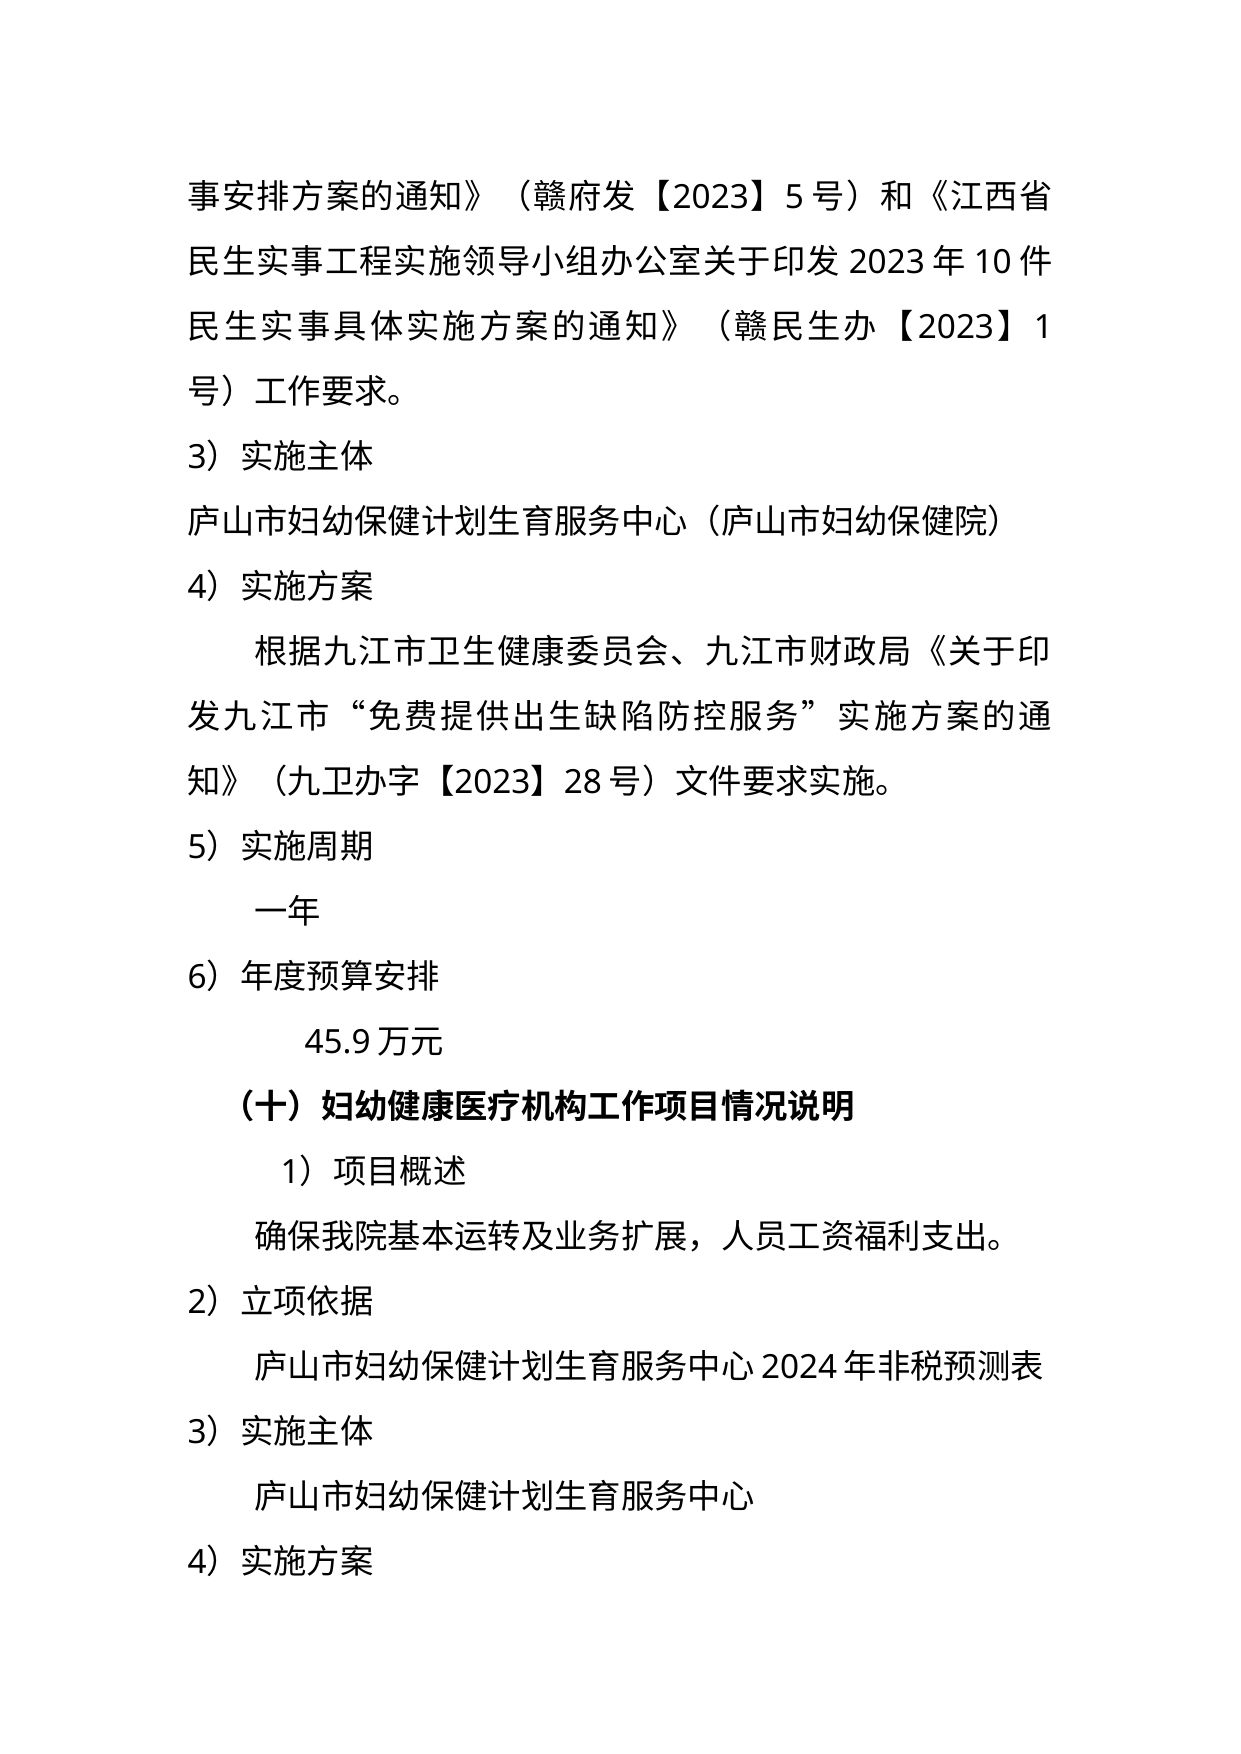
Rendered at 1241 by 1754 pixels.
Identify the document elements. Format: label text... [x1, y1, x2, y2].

text （十）妇幼健康医疗机构工作项目情况说明 [187, 1072, 1053, 1137]
list 庐山市妇幼保健计划生育服务中心2024年非税预测表 [187, 1332, 1053, 1397]
list 实施主体 [187, 422, 1053, 487]
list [187, 162, 1053, 422]
text 1）项目概述 [187, 1137, 1053, 1202]
list 庐山市妇幼保健计划生育服务中心（庐山市妇幼保健院） [187, 487, 1053, 552]
list 实施周期 [187, 812, 1053, 877]
list 根据九江市卫生健康委员会、九江市财政局《关于印发九江市“免费提供出生缺陷防控服务”实施方案的通知》（九卫办字【2023】28号）文件要求实施。 [187, 617, 1053, 812]
list 实施方案 [187, 552, 1053, 617]
list 一年 [187, 877, 1053, 942]
list 45.9万元 [304, 1007, 1053, 1072]
list 立项依据 [187, 1267, 1053, 1332]
list 庐山市妇幼保健计划生育服务中心 [187, 1462, 1053, 1527]
text 确保我院基本运转及业务扩展，人员工资福利支出。 [187, 1202, 1053, 1267]
list 实施方案 [187, 1527, 1053, 1592]
list 实施主体 [187, 1397, 1053, 1462]
list 年度预算安排 [187, 942, 1053, 1007]
